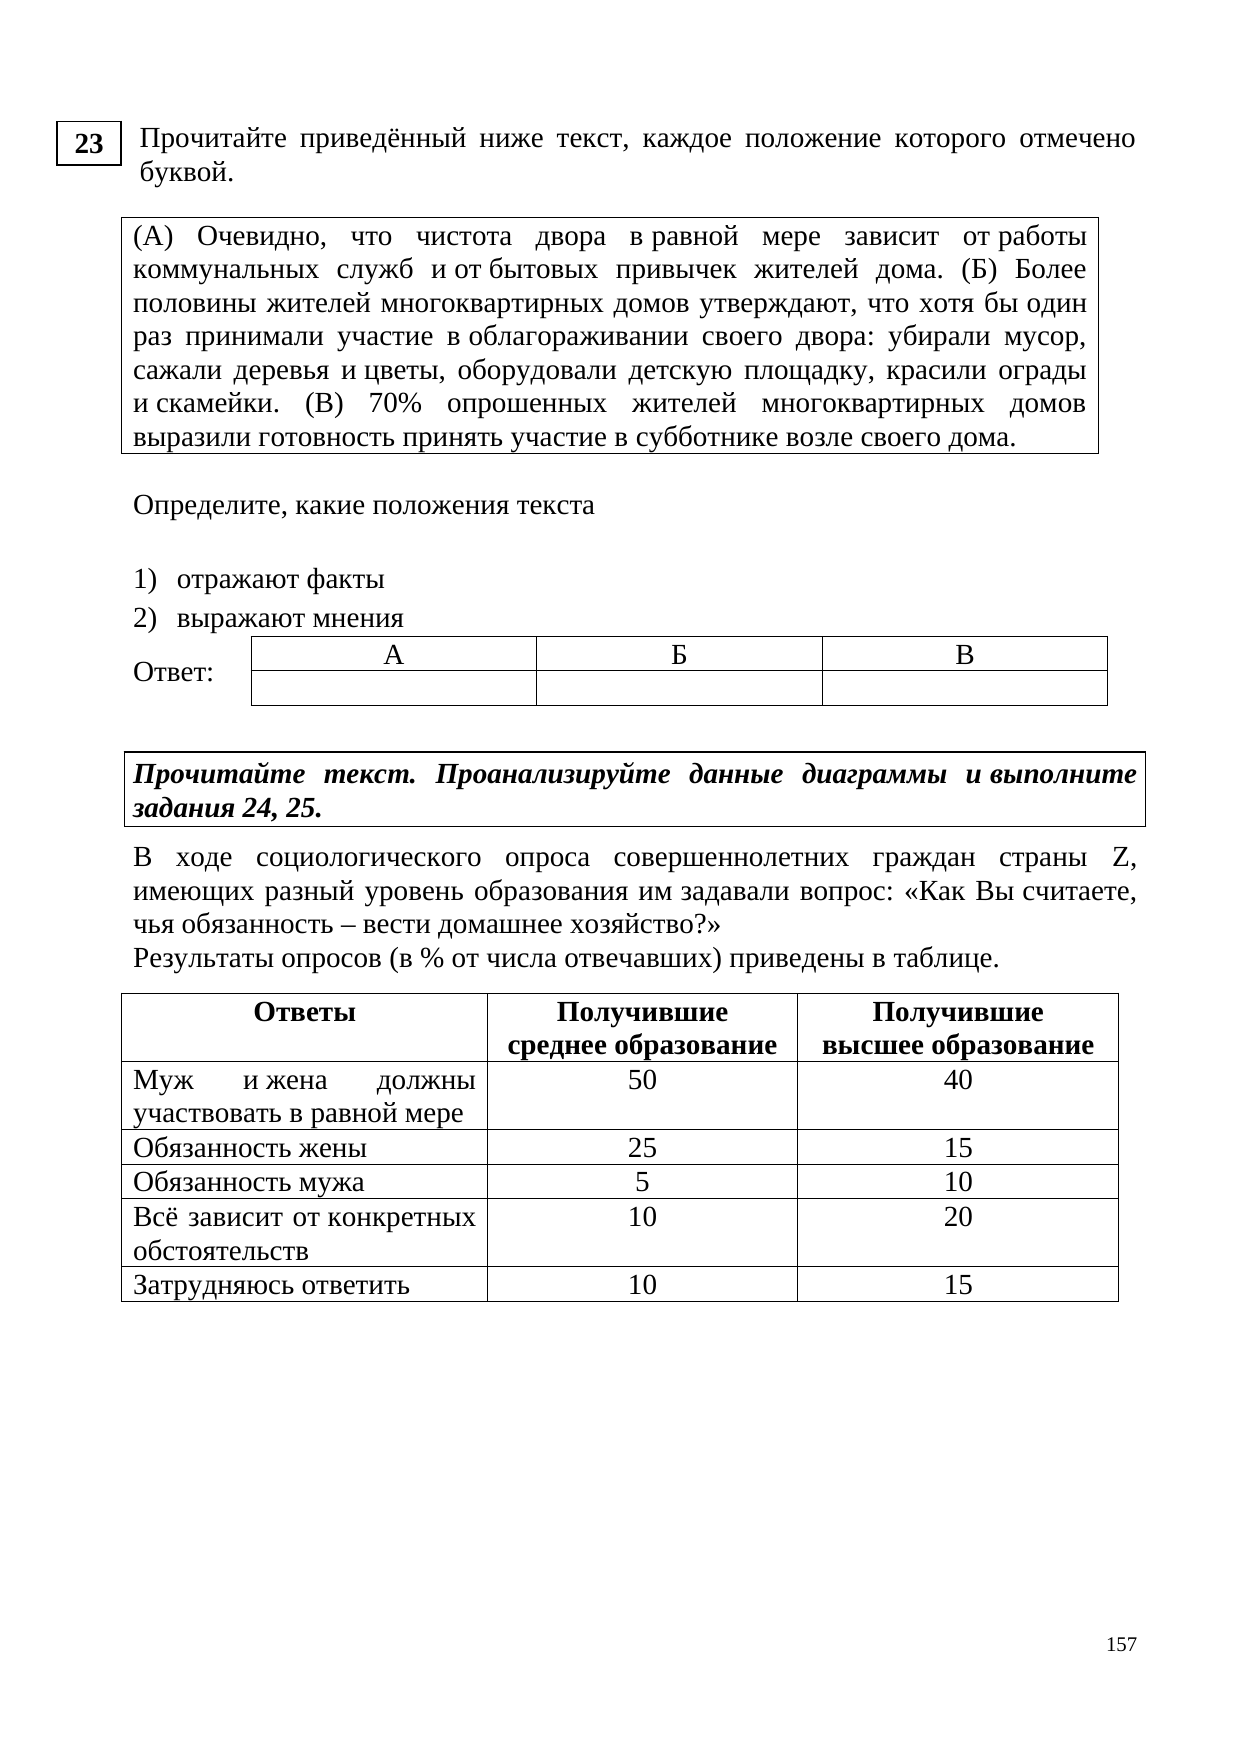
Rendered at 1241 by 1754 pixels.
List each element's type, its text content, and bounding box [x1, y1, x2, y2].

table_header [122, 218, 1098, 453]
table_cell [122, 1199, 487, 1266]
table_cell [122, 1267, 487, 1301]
text Прочитайте приведённый ниже текст, каждое положение которого отмечено буквой. [133, 121, 1137, 188]
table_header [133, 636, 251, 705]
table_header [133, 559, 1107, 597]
text Прочитайте текст. Проанализируйте данные диаграммы и выполните задания 24, 25. [125, 753, 1145, 826]
text Результаты опросов (в % от числа отвечавших) приведены в таблице. [133, 940, 1137, 973]
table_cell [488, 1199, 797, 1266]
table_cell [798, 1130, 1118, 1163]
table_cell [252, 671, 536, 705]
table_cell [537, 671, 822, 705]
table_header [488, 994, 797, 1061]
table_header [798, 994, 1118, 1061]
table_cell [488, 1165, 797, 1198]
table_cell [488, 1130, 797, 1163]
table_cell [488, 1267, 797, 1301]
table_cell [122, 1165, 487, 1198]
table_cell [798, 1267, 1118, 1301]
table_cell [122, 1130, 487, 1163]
text 23 [58, 124, 120, 162]
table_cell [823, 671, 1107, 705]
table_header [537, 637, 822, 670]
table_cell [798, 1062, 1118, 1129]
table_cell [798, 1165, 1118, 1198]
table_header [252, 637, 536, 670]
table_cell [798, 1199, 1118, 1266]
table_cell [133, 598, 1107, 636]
text В ходе социологического опроса совершеннолетних граждан страны Z, имеющих разный уровень образования им задавали вопрос: «Как Вы считаете, чья обязанность – вести домашнее хозяйство?» [133, 839, 1137, 940]
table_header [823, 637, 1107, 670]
text Определите, какие положения текста [133, 487, 1137, 521]
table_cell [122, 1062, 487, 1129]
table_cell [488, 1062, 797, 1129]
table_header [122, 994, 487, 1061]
